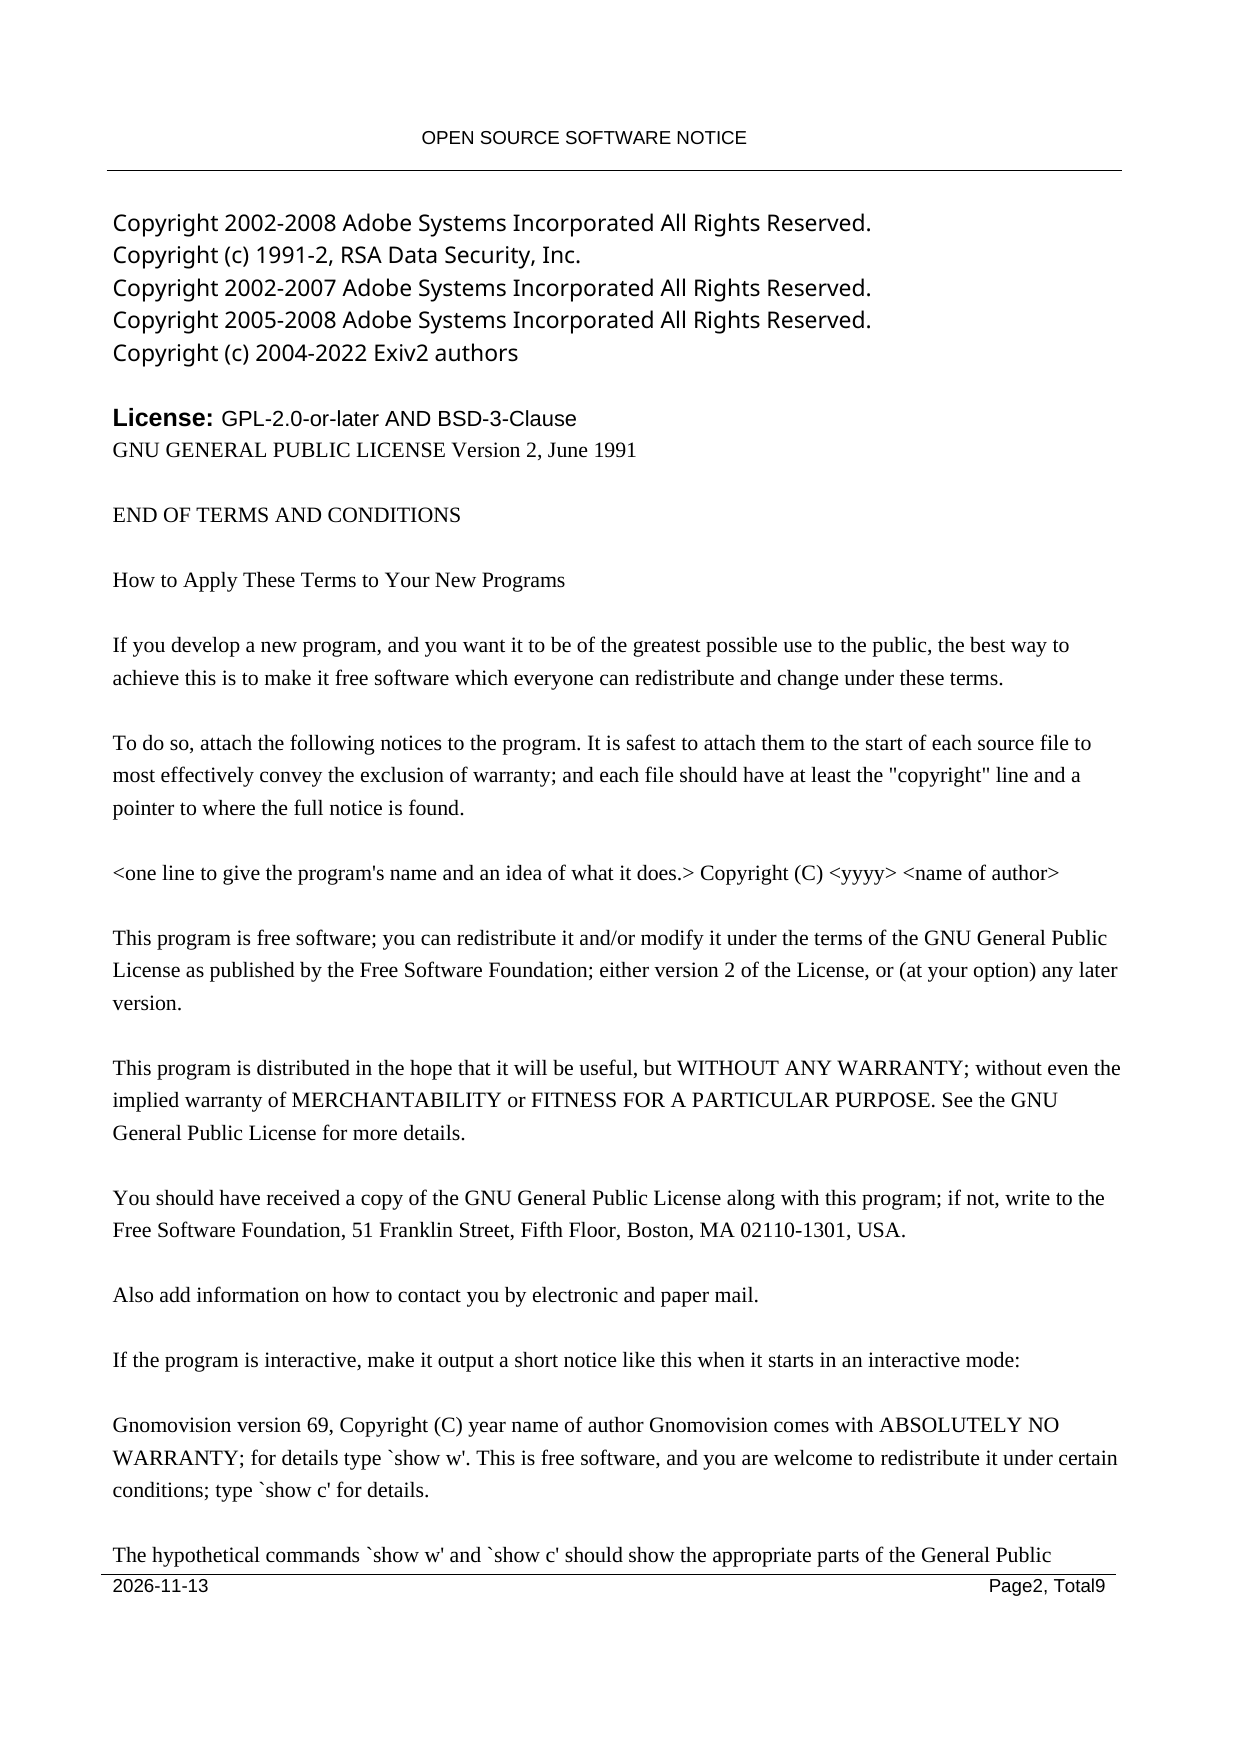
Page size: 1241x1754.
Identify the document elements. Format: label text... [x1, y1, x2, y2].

text License: GPL-2.0-or-later AND BSD-3-Clause [112, 401, 1128, 434]
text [112, 434, 1128, 1571]
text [112, 206, 1128, 401]
